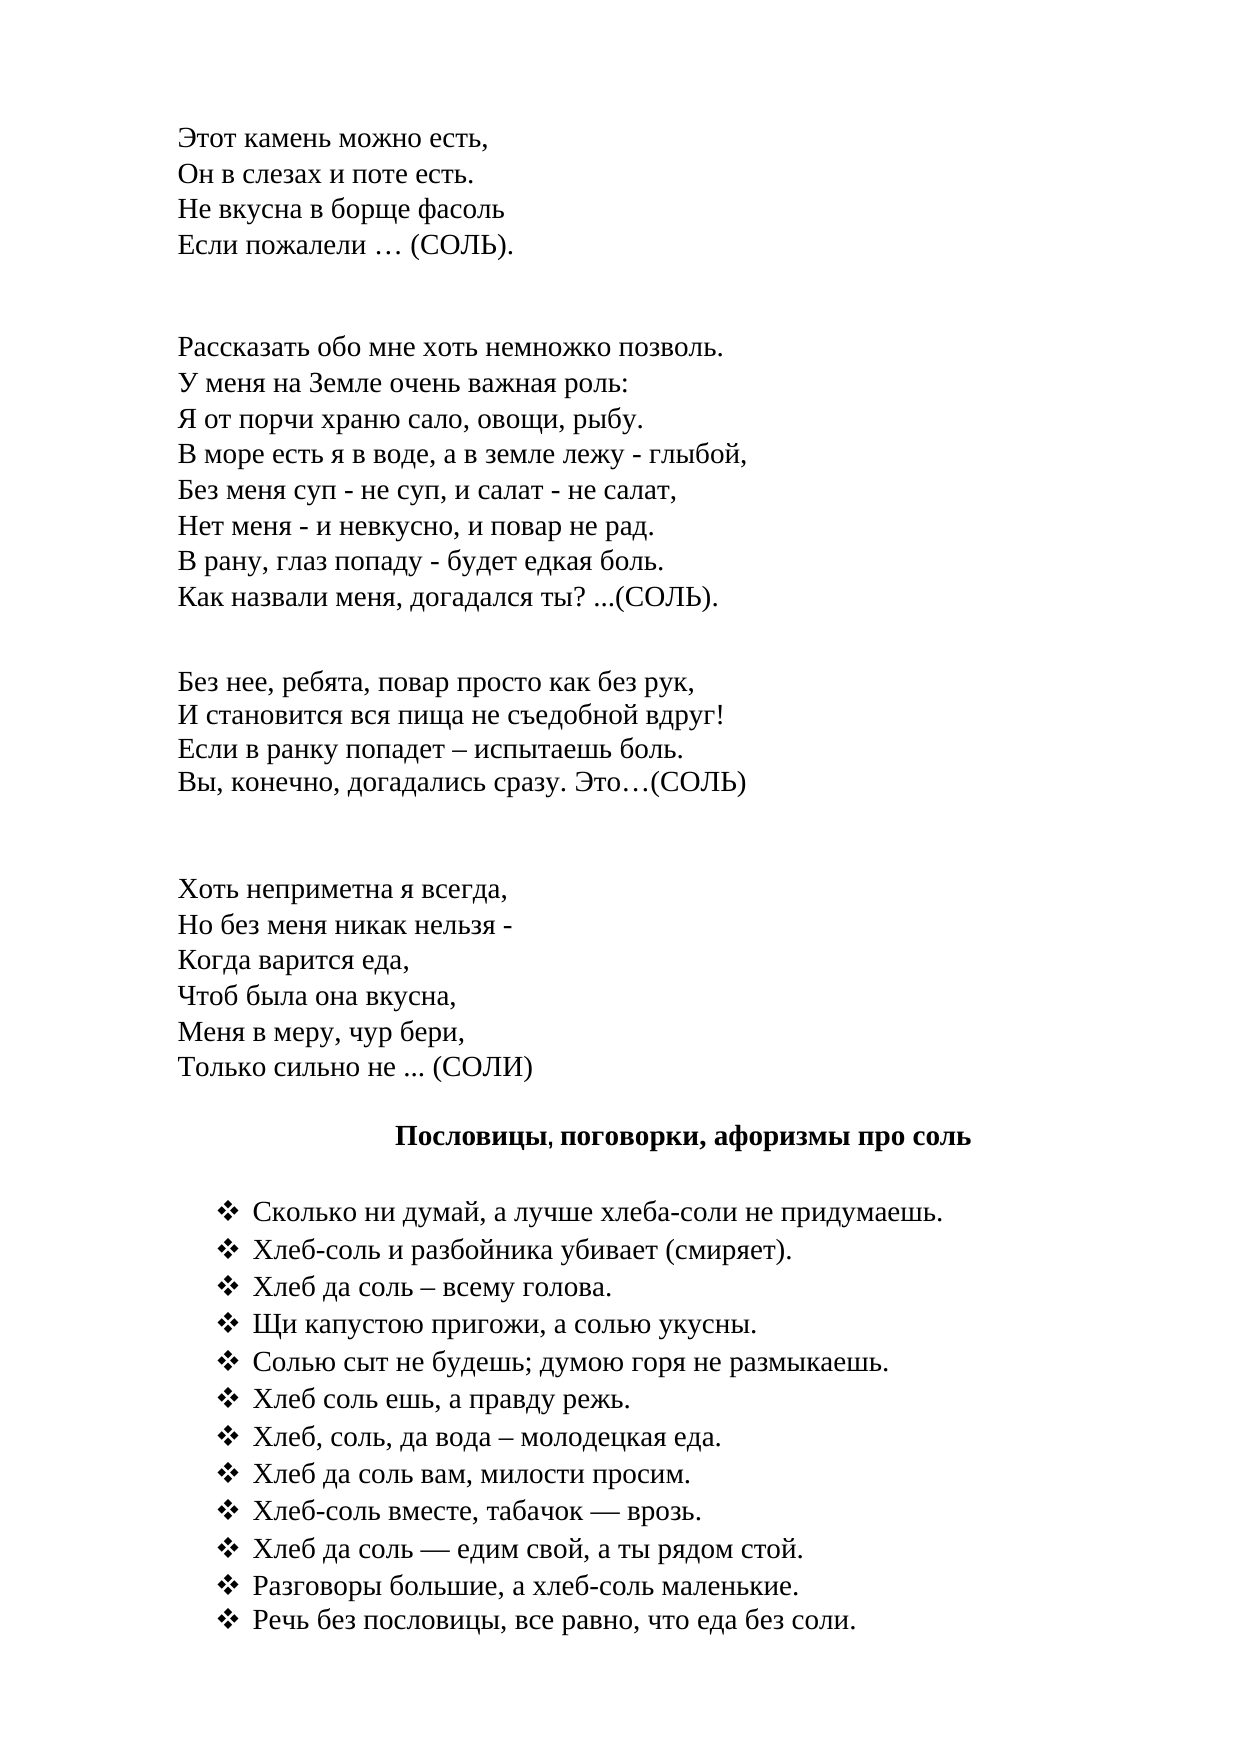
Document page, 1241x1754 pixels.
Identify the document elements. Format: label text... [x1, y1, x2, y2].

text Только сильно не ... (СОЛИ) [177, 1047, 1152, 1083]
list Хлеб, соль, да вода – молодецкая еда. [215, 1415, 1152, 1452]
text В море есть я в воде, а в земле лежу - глыбой, [177, 434, 1152, 470]
list Щи капустою пригожи, а солью укусны. [215, 1303, 1152, 1340]
text Нет меня - и невкусно, и повар не рад. [177, 506, 1152, 541]
list Хлеб-соль вместе, табачок — врозь. [215, 1490, 1152, 1527]
text Вы, конечно, догадались сразу. Это…(СОЛЬ) [177, 764, 1152, 798]
text Рассказать обо мне хоть немножко позволь. [177, 327, 1152, 363]
text Если пожалели … (СОЛЬ). [177, 225, 1152, 261]
list Хлеб-соль и разбойника убивает (смиряет). [215, 1228, 1152, 1265]
text В рану, глаз попаду - будет едкая боль. [177, 541, 1152, 577]
text Этот камень можно есть, [177, 118, 1152, 154]
text Если в ранку попадет – испытаешь боль. [177, 731, 1152, 764]
list Речь без пословицы, все равно, что еда без соли. [215, 1602, 1152, 1636]
text Без нее, ребята, повар просто как без рук, [177, 664, 1152, 697]
text Как назвали меня, догадался ты? ...(СОЛЬ). [177, 577, 1152, 612]
text Хоть неприметна я всегда, [177, 869, 1152, 905]
list Хлеб да соль вам, милости просим. [215, 1452, 1152, 1490]
list Солью сыт не будешь; думою горя не размыкаешь. [215, 1340, 1152, 1378]
text Чтоб была она вкусна, [177, 976, 1152, 1012]
list Хлеб соль ешь, а правду режь. [215, 1378, 1152, 1415]
text Я от порчи храню сало, овощи, рыбу. [177, 399, 1152, 434]
text Меня в меру, чур бери, [177, 1012, 1152, 1047]
text Он в слезах и поте есть. [177, 154, 1152, 189]
text Без меня суп - не суп, и салат - не салат, [177, 470, 1152, 506]
text И становится вся пища не съедобной вдруг! [177, 697, 1152, 731]
text У меня на Земле очень важная роль: [177, 363, 1152, 399]
text Не вкусна в борще фасоль [177, 189, 1152, 225]
list Хлеб да соль — едим свой, а ты рядом стой. [215, 1527, 1152, 1564]
text Пословицы, поговорки, афоризмы про соль [215, 1118, 1152, 1152]
text Но без меня никак нельзя - [177, 905, 1152, 940]
text Когда варится еда, [177, 940, 1152, 976]
list Разговоры большие, а хлеб-соль маленькие. [215, 1564, 1152, 1602]
list Сколько ни думай, а лучше хлеба-соли не придумаешь. [215, 1191, 1152, 1228]
list Хлеб да соль – всему голова. [215, 1265, 1152, 1303]
